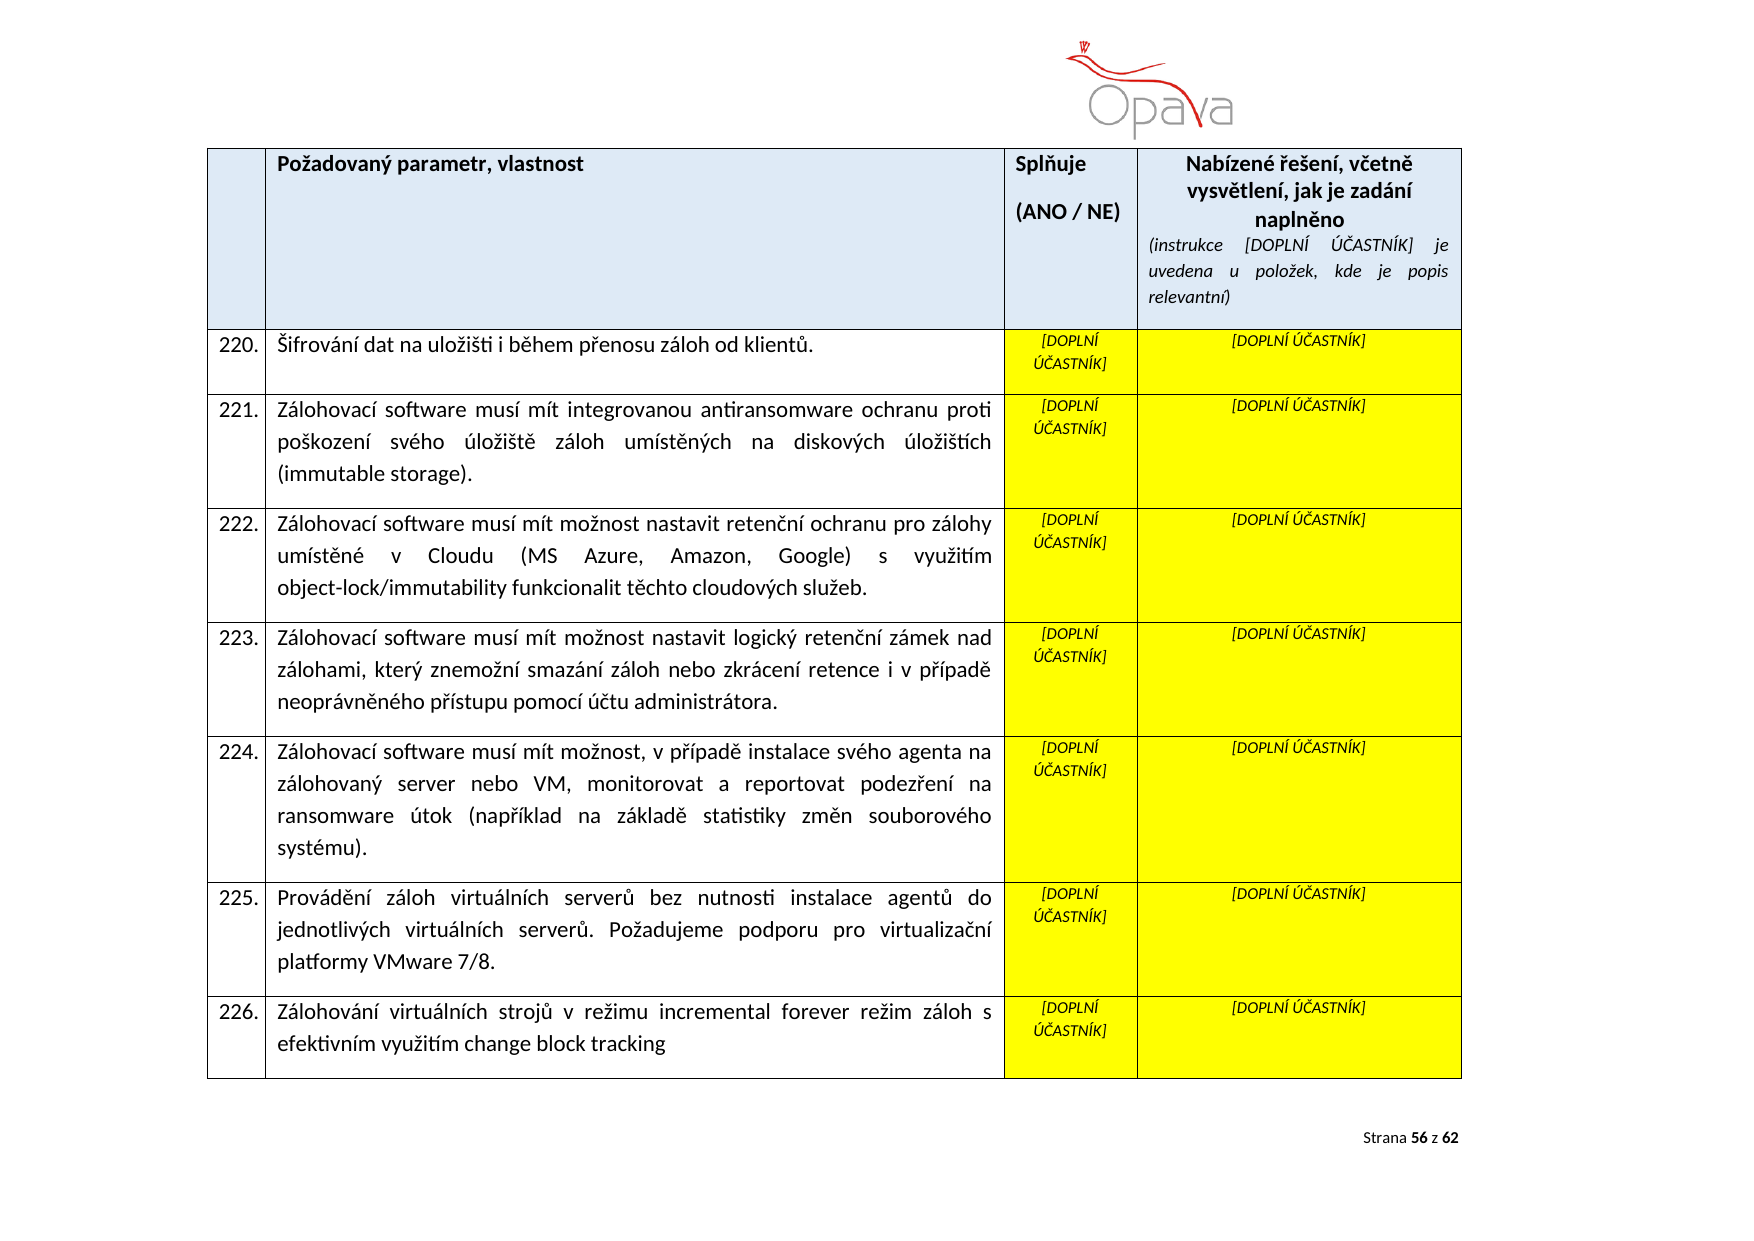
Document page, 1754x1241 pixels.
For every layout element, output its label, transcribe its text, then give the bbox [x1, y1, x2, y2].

table_cell [DOPLNÍ ÚČASTNÍK] [1138, 737, 1461, 882]
table_cell [DOPLNÍ ÚČASTNÍK] [1005, 997, 1137, 1078]
table_cell [DOPLNÍ ÚČASTNÍK] [1005, 737, 1137, 882]
table_cell [208, 330, 265, 394]
table_cell [208, 997, 265, 1078]
table_header Splňuje (ANO / NE) [1005, 149, 1137, 329]
table_cell [DOPLNÍ ÚČASTNÍK] [1005, 883, 1137, 996]
table_cell [DOPLNÍ ÚČASTNÍK] [1138, 883, 1461, 996]
table_cell [DOPLNÍ ÚČASTNÍK] [1005, 395, 1137, 508]
table_cell [DOPLNÍ ÚČASTNÍK] [1138, 509, 1461, 622]
picture [1057, 32, 1242, 147]
table_cell [DOPLNÍ ÚČASTNÍK] [1005, 330, 1137, 394]
table_cell [208, 623, 265, 736]
table_cell Zálohovací software musí mít integrovanou antiransomware ochranu proti poškození svého úložiště záloh umístěných na diskových úložištích (immutable storage). [266, 395, 1004, 508]
table_header [208, 149, 265, 329]
table_cell [208, 509, 265, 622]
table_cell Zálohovací software musí mít možnost nastavit logický retenční zámek nad zálohami, který znemožní smazání záloh nebo zkrácení retence i v případě neoprávněného přístupu pomocí účtu administrátora. [266, 623, 1004, 736]
table_cell [208, 883, 265, 996]
table_cell [DOPLNÍ ÚČASTNÍK] [1005, 509, 1137, 622]
table_cell Zálohovací software musí mít možnost, v případě instalace svého agenta na zálohovaný server nebo VM, monitorovat a reportovat podezření na ransomware útok (například na základě statistiky změn souborového systému). [266, 737, 1004, 882]
table_cell Šifrování dat na uložišti i během přenosu záloh od klientů. [266, 330, 1004, 394]
table_cell [208, 395, 265, 508]
table_cell [DOPLNÍ ÚČASTNÍK] [1138, 623, 1461, 736]
table_cell Zálohovací software musí mít možnost nastavit retenční ochranu pro zálohy umístěné v Cloudu (MS Azure, Amazon, Google) s využitím object-lock/immutability funkcionalit těchto cloudových služeb. [266, 509, 1004, 622]
table_cell [DOPLNÍ ÚČASTNÍK] [1138, 330, 1461, 394]
table_cell [DOPLNÍ ÚČASTNÍK] [1005, 623, 1137, 736]
table_cell Zálohování virtuálních strojů v režimu incremental forever režim záloh s efektivním využitím change block tracking [266, 997, 1004, 1078]
table_cell [208, 737, 265, 882]
table_header Nabízené řešení, včetně vysvětlení, jak je zadání naplněno (instrukce [DOPLNÍ ÚČASTNÍK] je uvedena u položek, kde je popis relevantní) [1138, 149, 1461, 329]
table_header Požadovaný parametr, vlastnost [266, 149, 1004, 329]
table_cell [DOPLNÍ ÚČASTNÍK] [1138, 997, 1461, 1078]
table_cell Provádění záloh virtuálních serverů bez nutnosti instalace agentů do jednotlivých virtuálních serverů. Požadujeme podporu pro virtualizační platformy VMware 7/8. [266, 883, 1004, 996]
table_cell [DOPLNÍ ÚČASTNÍK] [1138, 395, 1461, 508]
